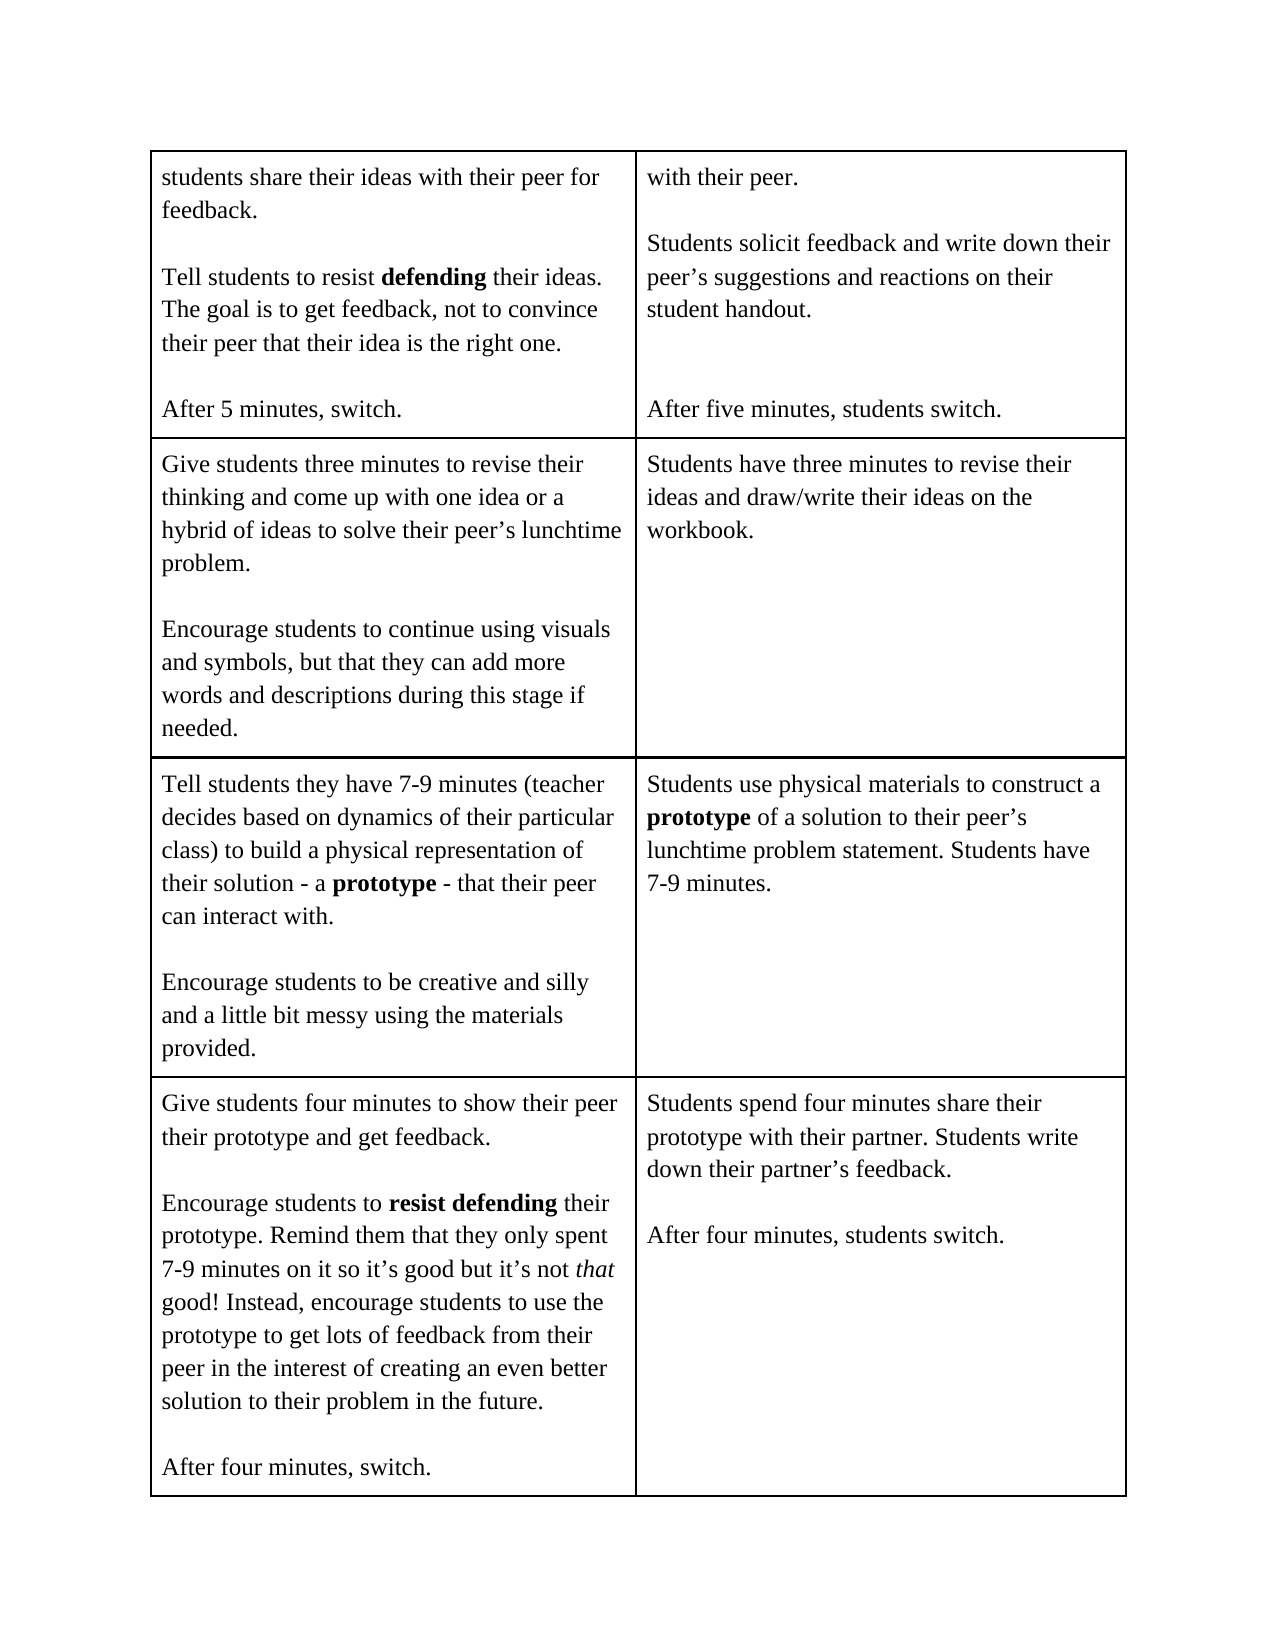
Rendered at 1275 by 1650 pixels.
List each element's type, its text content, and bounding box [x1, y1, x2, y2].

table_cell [152, 1078, 635, 1495]
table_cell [152, 152, 635, 437]
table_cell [637, 152, 1125, 437]
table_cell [637, 1078, 1125, 1495]
table_cell Tell students they have 7-9 minutes (teacher decides based on dynamics of their particular class) to build a physical representation of their solution - a prototype - that their peer can interact with. Encourage students to be creative and silly and a little bit messy using the materials provided. [152, 759, 635, 1076]
table_cell Students use physical materials to construct a prototype of a solution to their peer’s lunchtime problem statement. Students have 7-9 minutes. [637, 759, 1125, 1076]
table_cell Students have three minutes to revise their ideas and draw/write their ideas on the workbook. [637, 439, 1125, 756]
table_cell Give students three minutes to revise their thinking and come up with one idea or a hybrid of ideas to solve their peer’s lunchtime problem. Encourage students to continue using visuals and symbols, but that they can add more words and descriptions during this stage if needed. [152, 439, 635, 756]
